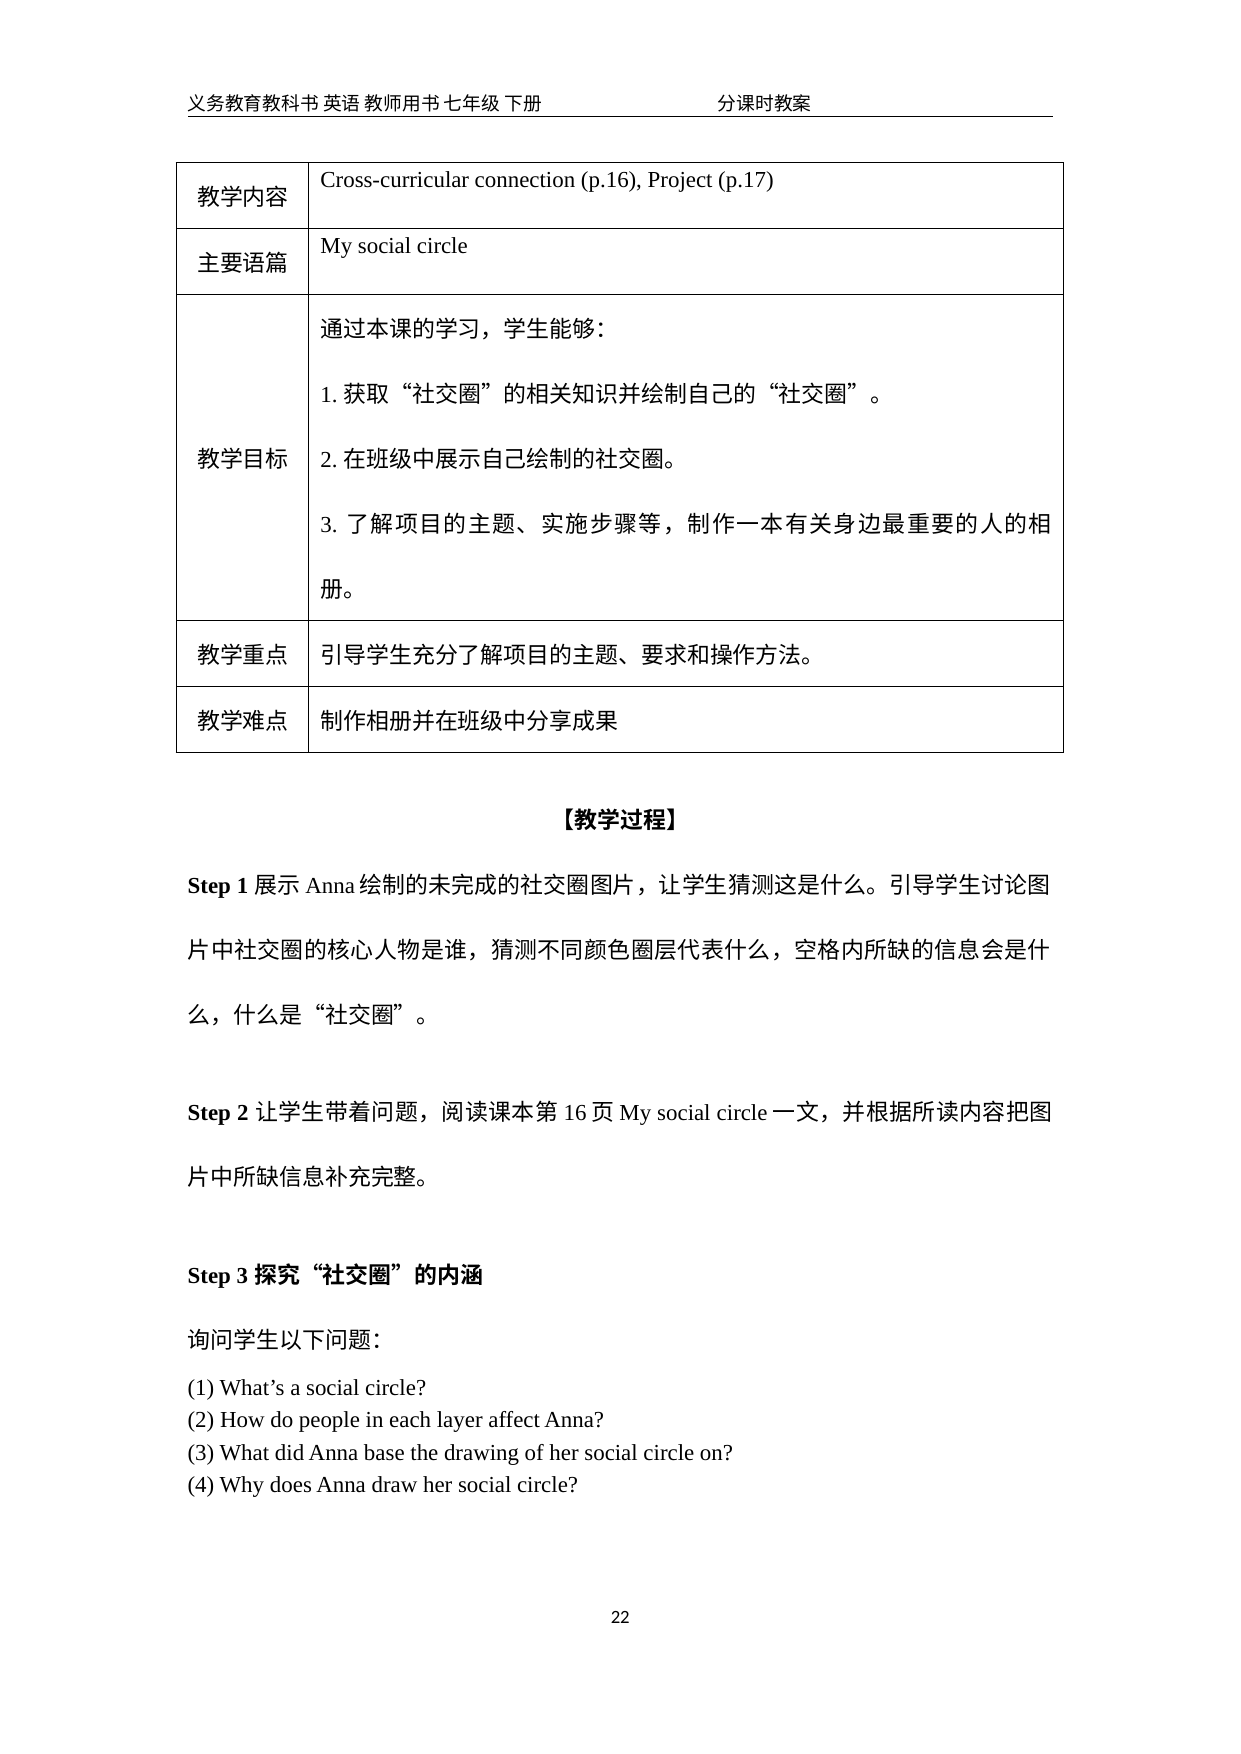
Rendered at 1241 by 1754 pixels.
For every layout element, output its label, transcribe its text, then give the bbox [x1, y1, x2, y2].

table_cell 制作相册并在班级中分享成果 [309, 687, 1063, 752]
text 询问学生以下问题： [187, 1306, 1053, 1371]
text Step 3 探究“社交圈”的内涵 [187, 1241, 1053, 1306]
text (2) How do people in each layer affect Anna? [187, 1403, 1053, 1436]
table_header 教学内容 [177, 163, 308, 228]
text (4) Why does Anna draw her social circle? [187, 1468, 1053, 1501]
text Step 2 让学生带着问题，阅读课本第16页My social circle一文，并根据所读内容把图片中所缺信息补充完整。 [187, 1078, 1053, 1208]
text (1) What’s a social circle? [187, 1371, 1053, 1403]
text Step 1 展示Anna绘制的未完成的社交圈图片，让学生猜测这是什么。引导学生讨论图片中社交圈的核心人物是谁，猜测不同颜色圈层代表什么，空格内所缺的信息会是什么，什么是“社交圈”。 [187, 851, 1053, 1046]
table_cell 主要语篇 [177, 229, 308, 294]
table_header Cross-curricular connection (p.16), Project (p.17) [309, 163, 1063, 228]
table_cell 引导学生充分了解项目的主题、要求和操作方法。 [309, 621, 1063, 686]
table_cell My social circle [309, 229, 1063, 294]
table_cell 教学重点 [177, 621, 308, 686]
table_cell 通过本课的学习，学生能够： 1. 获取“社交圈”的相关知识并绘制自己的“社交圈”。 2. 在班级中展示自己绘制的社交圈。 3. 了解项目的主题、实施步骤等，制作一本有关身边最重要的人的相册。 [309, 295, 1063, 620]
table_cell 教学目标 [177, 295, 308, 620]
text (3) What did Anna base the drawing of her social circle on? [187, 1436, 1053, 1468]
table_cell 教学难点 [177, 687, 308, 752]
text 【教学过程】 [187, 786, 1053, 851]
